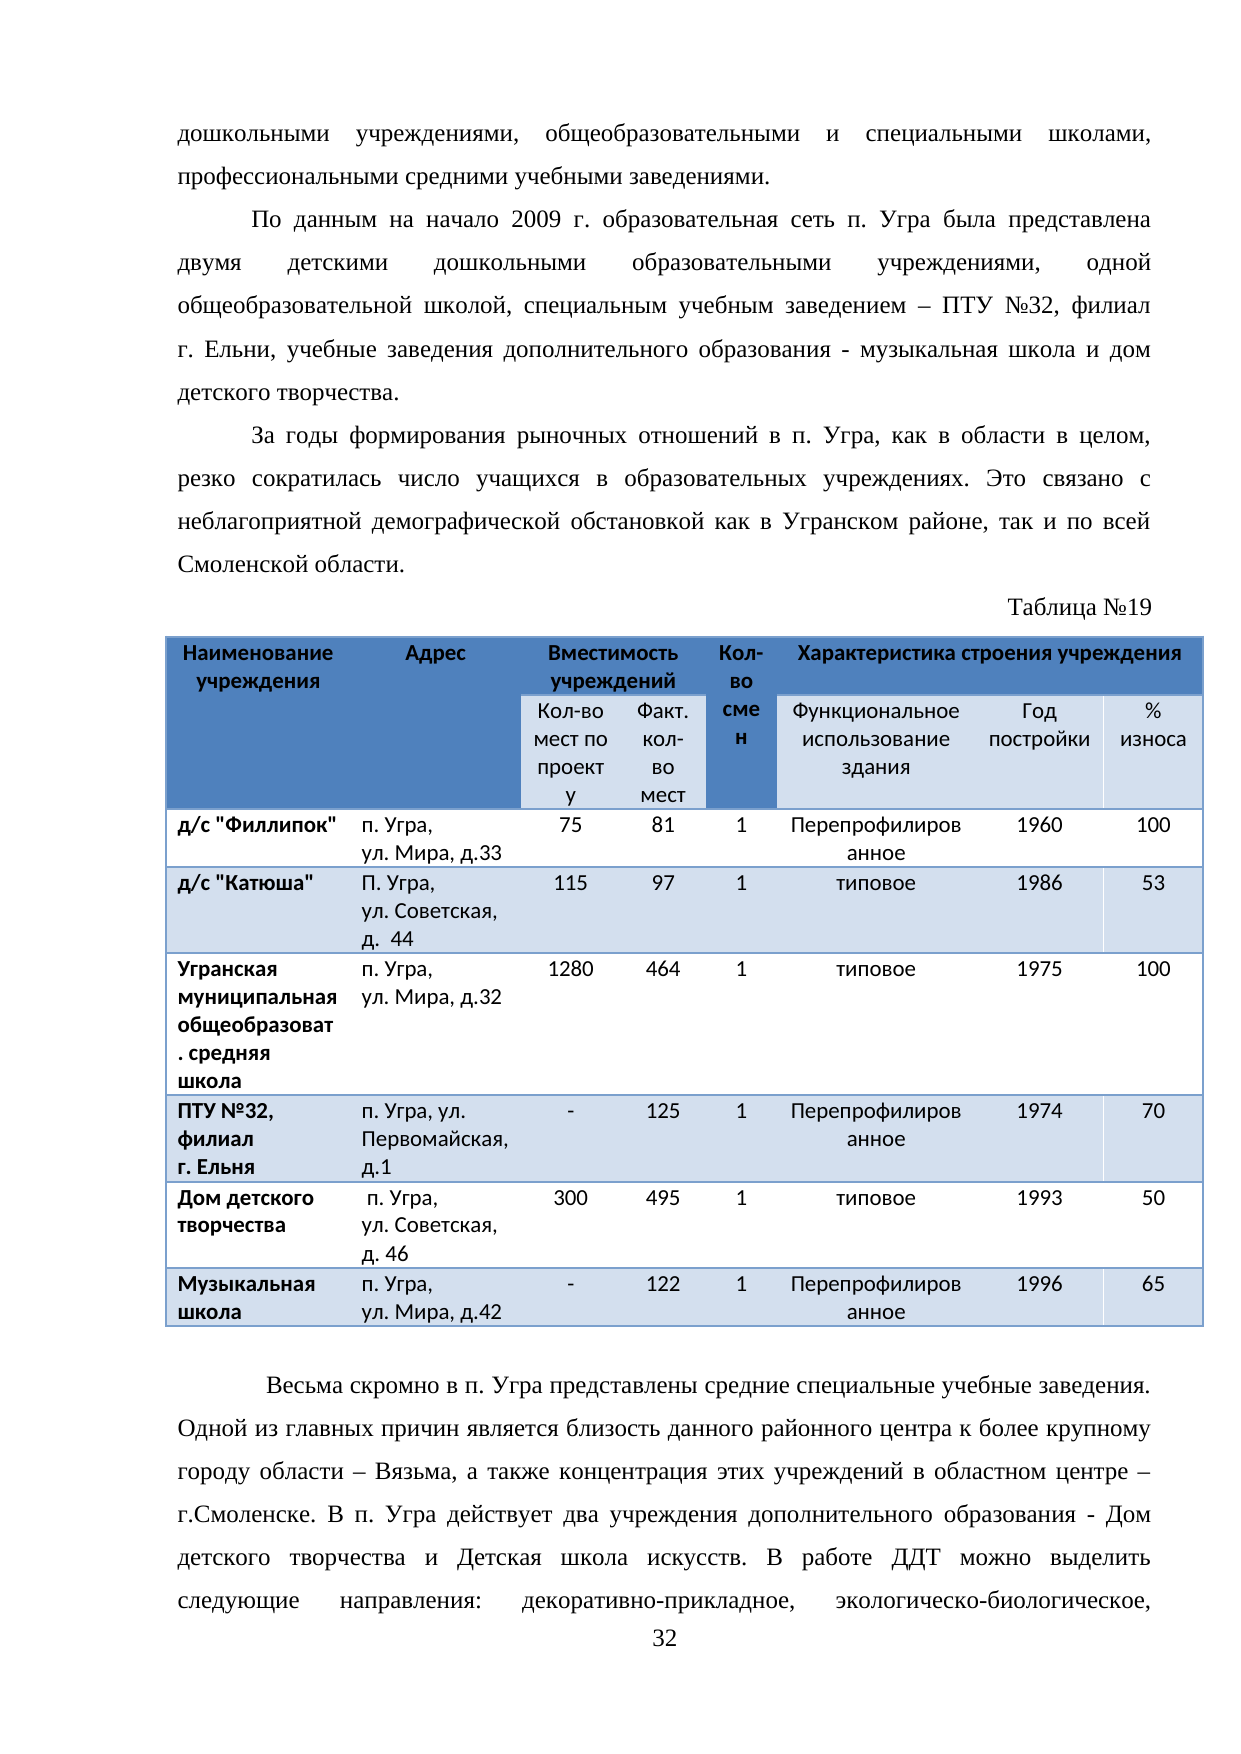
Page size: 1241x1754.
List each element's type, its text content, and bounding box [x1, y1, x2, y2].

text Таблица №19 [177, 592, 1152, 621]
table_cell - [521, 1269, 620, 1325]
table_cell Кол-во мест по проекту [521, 696, 620, 808]
table_cell % износа [1104, 696, 1202, 808]
table_cell п. Угра, ул. Советская, д. 46 [350, 1183, 521, 1267]
table_cell Угранская муниципальная общеобразоват. средняя школа [167, 954, 350, 1094]
table_cell 1 [706, 868, 777, 952]
table_cell д/с "Филлипок" [167, 810, 350, 866]
table_cell 1975 [975, 954, 1103, 1094]
table_cell 100 [1104, 810, 1202, 866]
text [177, 1370, 1152, 1614]
table_cell 53 [1104, 868, 1202, 952]
table_cell Факт. кол-во мест [620, 696, 706, 808]
table_cell Дом детского творчества [167, 1183, 350, 1267]
table_cell 100 [1104, 954, 1202, 1094]
table_cell 125 [620, 1096, 706, 1181]
table_cell 50 [1104, 1183, 1202, 1267]
table_cell 464 [620, 954, 706, 1094]
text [177, 118, 1152, 190]
table_cell 1960 [975, 810, 1103, 866]
text За годы формирования рыночных отношений в п. Угра, как в области в целом, резко сократилась число учащихся в образовательных учреждениях. Это связано с неблагоприятной демографической обстановкой как в Угранском районе, так и по всей Смоленской области. [177, 420, 1152, 578]
table_cell д/с "Катюша" [167, 868, 350, 952]
table_cell 75 [521, 810, 620, 866]
table_cell Перепрофилированное [777, 810, 975, 866]
table_cell 115 [521, 868, 620, 952]
table_cell Перепрофилированное [777, 1096, 975, 1181]
table_cell п. Угра, ул. Мира, д.32 [350, 954, 521, 1094]
table_cell 1 [706, 1183, 777, 1267]
table_cell 1 [706, 810, 777, 866]
table_cell 70 [1104, 1096, 1202, 1181]
table_cell 1280 [521, 954, 620, 1094]
table_cell П. Угра, ул. Советская, д. 44 [350, 868, 521, 952]
table_cell 81 [620, 810, 706, 866]
text По данным на начало 2009 г. образовательная сеть п. Угра была представлена двумя детскими дошкольными образовательными учреждениями, одной общеобразовательной школой, специальным учебным заведением – ПТУ №32, филиал г. Ельни, учебные заведения дополнительного образования - музыкальная школа и дом детского творчества. [177, 204, 1152, 406]
table_cell 1993 [975, 1183, 1103, 1267]
table_cell 300 [521, 1183, 620, 1267]
table_cell п. Угра, ул. Мира, д.33 [350, 810, 521, 866]
table_cell 122 [620, 1269, 706, 1325]
table_cell типовое [777, 954, 975, 1094]
table_cell 495 [620, 1183, 706, 1267]
table_cell ПТУ №32, филиал г. Ельня [167, 1096, 350, 1181]
table_header Вместимость учреждений [521, 638, 706, 694]
table_header Адрес [350, 638, 521, 808]
table_cell 65 [1104, 1269, 1202, 1325]
table_cell - [521, 1096, 620, 1181]
table_cell Функциональное использование здания [777, 696, 975, 808]
table_header Характеристика строения учреждения [777, 638, 1202, 694]
table_cell 1996 [975, 1269, 1103, 1325]
table_cell 97 [620, 868, 706, 952]
table_cell Год постройки [975, 696, 1103, 808]
table_cell 1 [706, 1096, 777, 1181]
table_cell п. Угра, ул. Мира, д.42 [350, 1269, 521, 1325]
table_cell Перепрофилированное [777, 1269, 975, 1325]
table_header Наименование учреждения [167, 638, 350, 808]
table_cell 1 [706, 954, 777, 1094]
table_cell 1986 [975, 868, 1103, 952]
table_cell Музыкальная школа [167, 1269, 350, 1325]
table_cell 1974 [975, 1096, 1103, 1181]
table_header Кол-во смен [706, 638, 777, 808]
table_cell типовое [777, 868, 975, 952]
table_cell 1 [706, 1269, 777, 1325]
table_cell типовое [777, 1183, 975, 1267]
table_cell п. Угра, ул. Первомайская, д.1 [350, 1096, 521, 1181]
